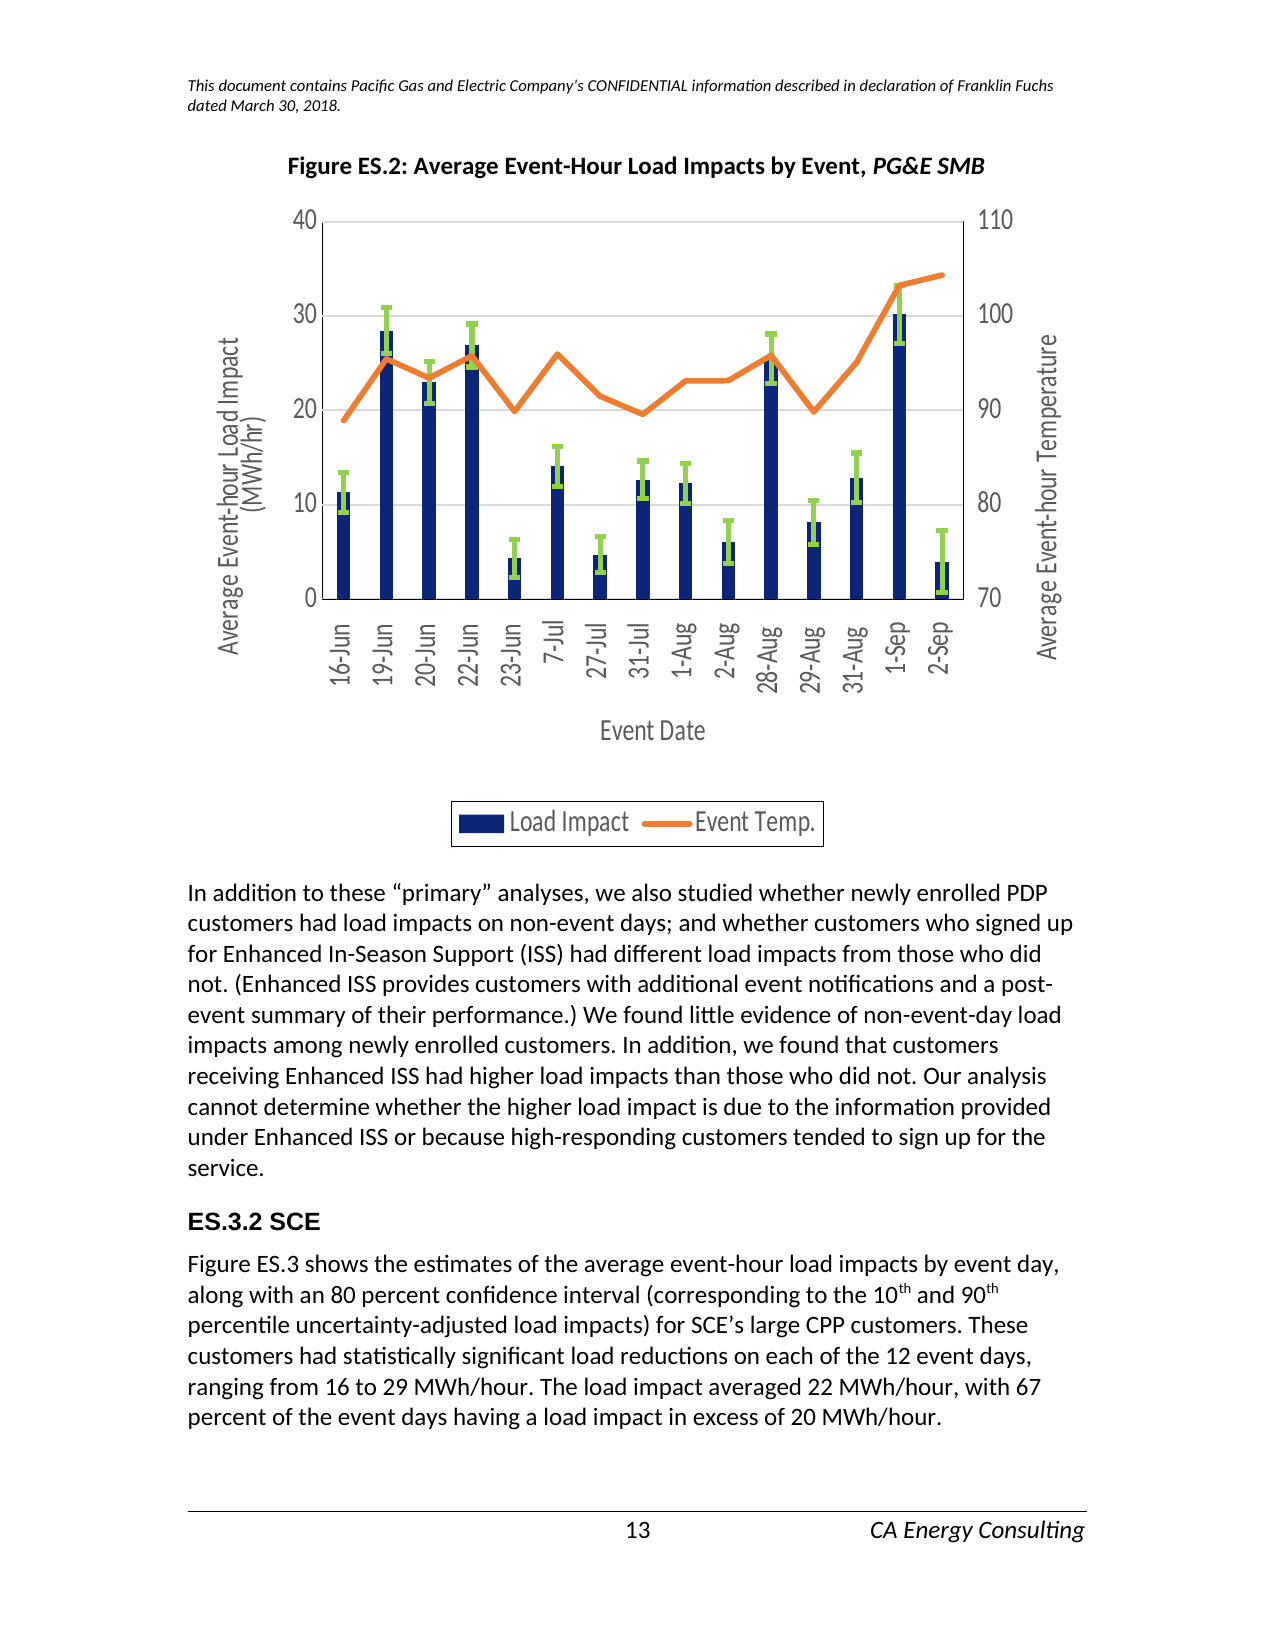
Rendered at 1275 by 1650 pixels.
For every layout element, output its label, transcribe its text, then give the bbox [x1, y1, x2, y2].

text Figure ES.2: Average Event-Hour Load Impacts by Event, PG&E SMB [187, 150, 1087, 181]
text In addition to these “primary” analyses, we also studied whether newly enrolled PDP customers had load impacts on non-event days; and whether customers who signed up for Enhanced In-Season Support (ISS) had different load impacts from those who did not. (Enhanced ISS provides customers with additional event notifications and a post-event summary of their performance.) We found little evidence of non-event-day load impacts among newly enrolled customers. In addition, we found that customers receiving Enhanced ISS had higher load impacts than those who did not. Our analysis cannot determine whether the higher load impact is due to the information provided under Enhanced ISS or because high-responding customers tended to sign up for the service. [187, 877, 1087, 1182]
subtitle ES.3.2 SCE [187, 1207, 1087, 1236]
text Figure ES.3 shows the estimates of the average event-hour load impacts by event day, along with an 80 percent confidence interval (corresponding to the 10th and 90th percentile uncertainty-adjusted load impacts) for SCE’s large CPP customers. These customers had statistically significant load reductions on each of the 12 event days, ranging from 16 to 29 MWh/hour. The load impact averaged 22 MWh/hour, with 67 percent of the event days having a load impact in excess of 20 MWh/hour. [187, 1248, 1087, 1432]
